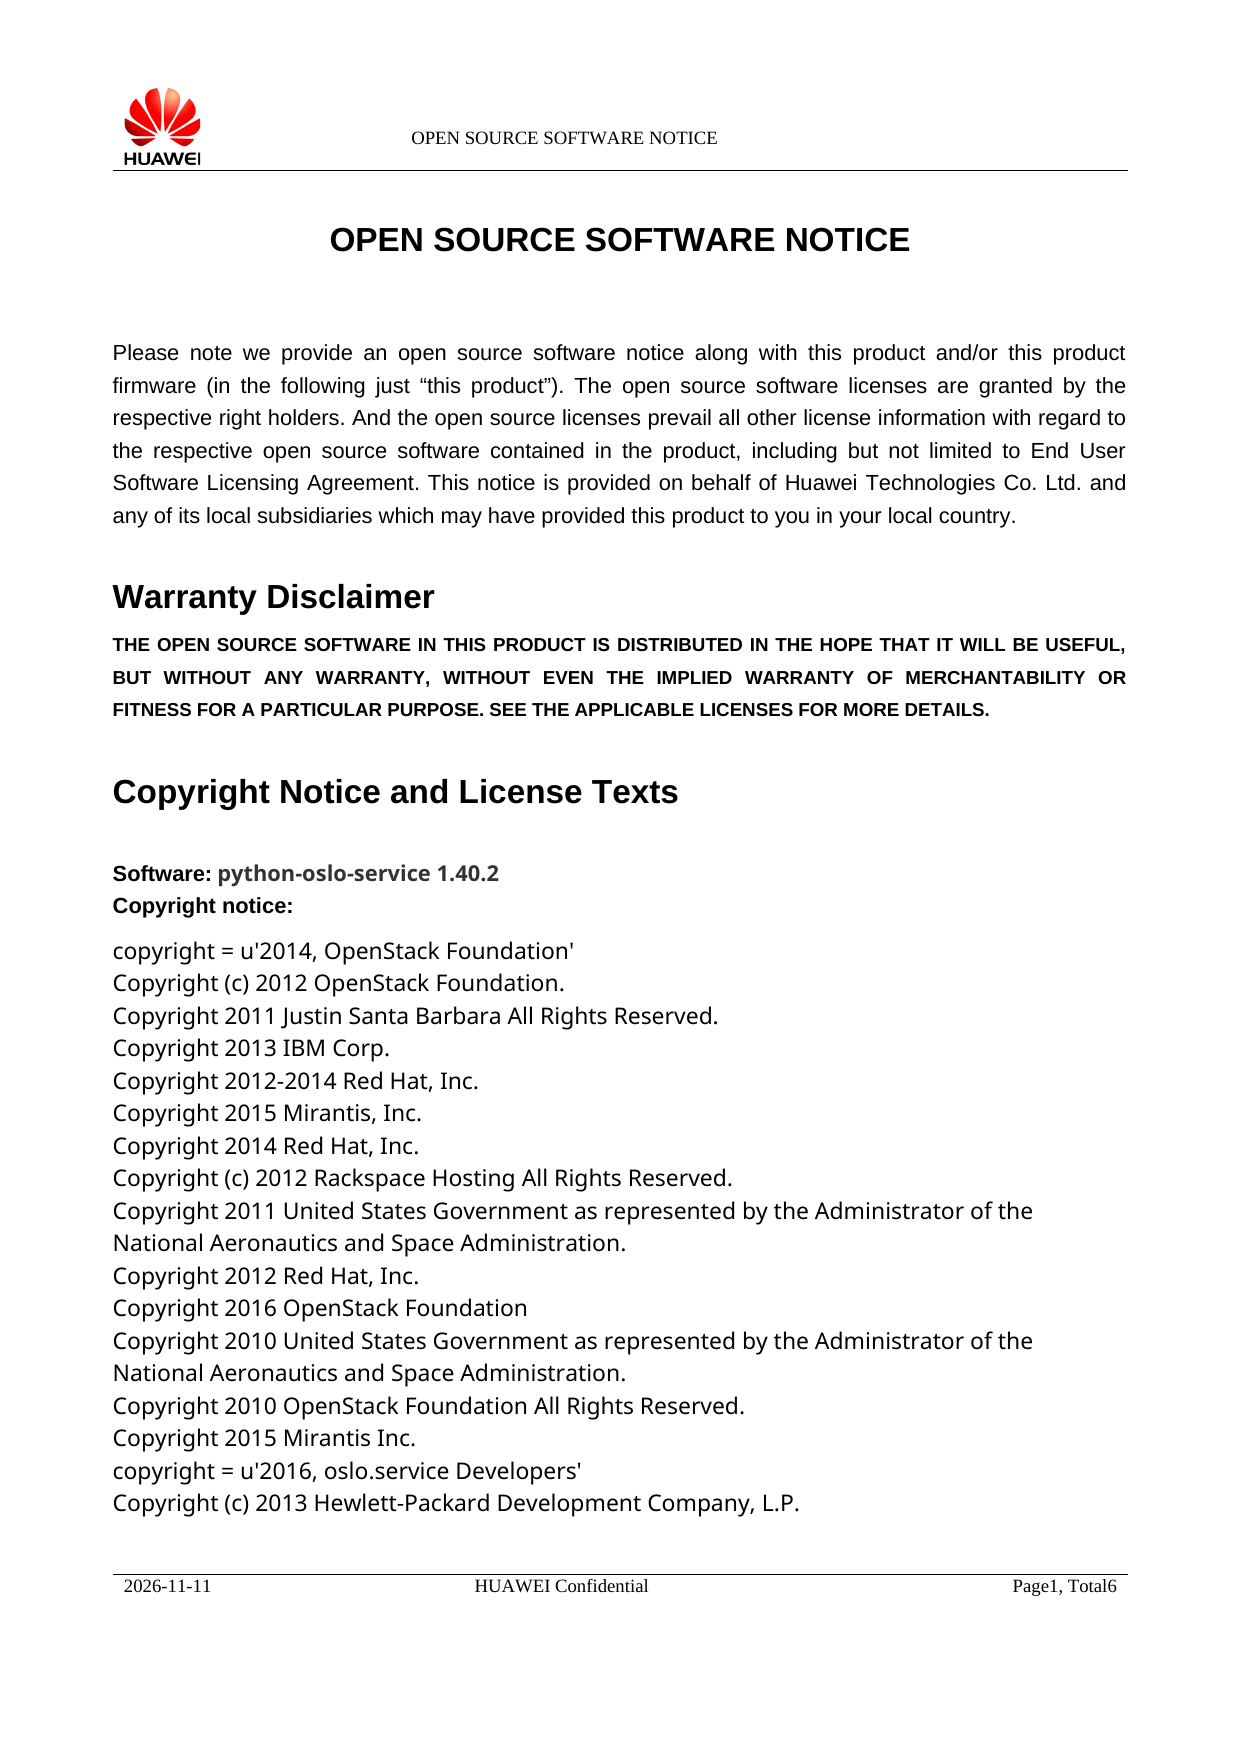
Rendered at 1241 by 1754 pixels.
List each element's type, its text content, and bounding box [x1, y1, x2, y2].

text Copyright 2014 Red Hat, Inc. [112, 1129, 1128, 1161]
title Software: python-oslo-service 1.40.2 [112, 856, 1128, 889]
text Please note we provide an open source software notice along with this product and/or this product firmware (in the following just “this product”). The open source software licenses are granted by the respective right holders. And the open source licenses prevail all other license information with regard to the respective open source software contained in the product, including but not limited to End User Software Licensing Agreement. This notice is provided on behalf of Huawei Technologies Co. Ltd. and any of its local subsidiaries which may have provided this product to you in your local country. [112, 336, 1128, 531]
text Copyright 2010 OpenStack Foundation All Rights Reserved. [112, 1389, 1128, 1421]
text Copyright 2011 Justin Santa Barbara All Rights Reserved. [112, 999, 1128, 1031]
text Warranty Disclaimer [112, 564, 1128, 629]
text The open source software in this product is distributed in the hope that it will be useful, but WITHOUT ANY WARRANTY, without even the implied warranty of MERCHANTABILITY or FITNESS FOR A PARTICULAR PURPOSE. See the applicable licenses for more details. [112, 629, 1128, 726]
text copyright = u'2016, oslo.service Developers' [112, 1454, 1128, 1486]
text Copyright 2012-2014 Red Hat, Inc. [112, 1064, 1128, 1096]
text Copyright 2015 Mirantis Inc. [112, 1421, 1128, 1454]
text Copyright notice: [112, 889, 1128, 921]
text Copyright Notice and License Texts [112, 759, 1128, 824]
text Copyright (c) 2013 Hewlett-Packard Development Company, L.P. [112, 1486, 1128, 1519]
text copyright = u'2014, OpenStack Foundation' [112, 934, 1128, 966]
picture [124, 88, 201, 165]
text Copyright 2010 United States Government as represented by the Administrator of the National Aeronautics and Space Administration. [112, 1324, 1128, 1389]
text Copyright (c) 2012 Rackspace Hosting All Rights Reserved. [112, 1161, 1128, 1194]
text Copyright 2016 OpenStack Foundation [112, 1291, 1128, 1324]
text Copyright (c) 2012 OpenStack Foundation. [112, 966, 1128, 999]
text Copyright 2012 Red Hat, Inc. [112, 1259, 1128, 1291]
text Copyright 2013 IBM Corp. [112, 1031, 1128, 1064]
text OPEN SOURCE SOFTWARE NOTICE [112, 206, 1128, 271]
text Copyright 2011 United States Government as represented by the Administrator of the National Aeronautics and Space Administration. [112, 1194, 1128, 1259]
text Copyright 2015 Mirantis, Inc. [112, 1096, 1128, 1129]
